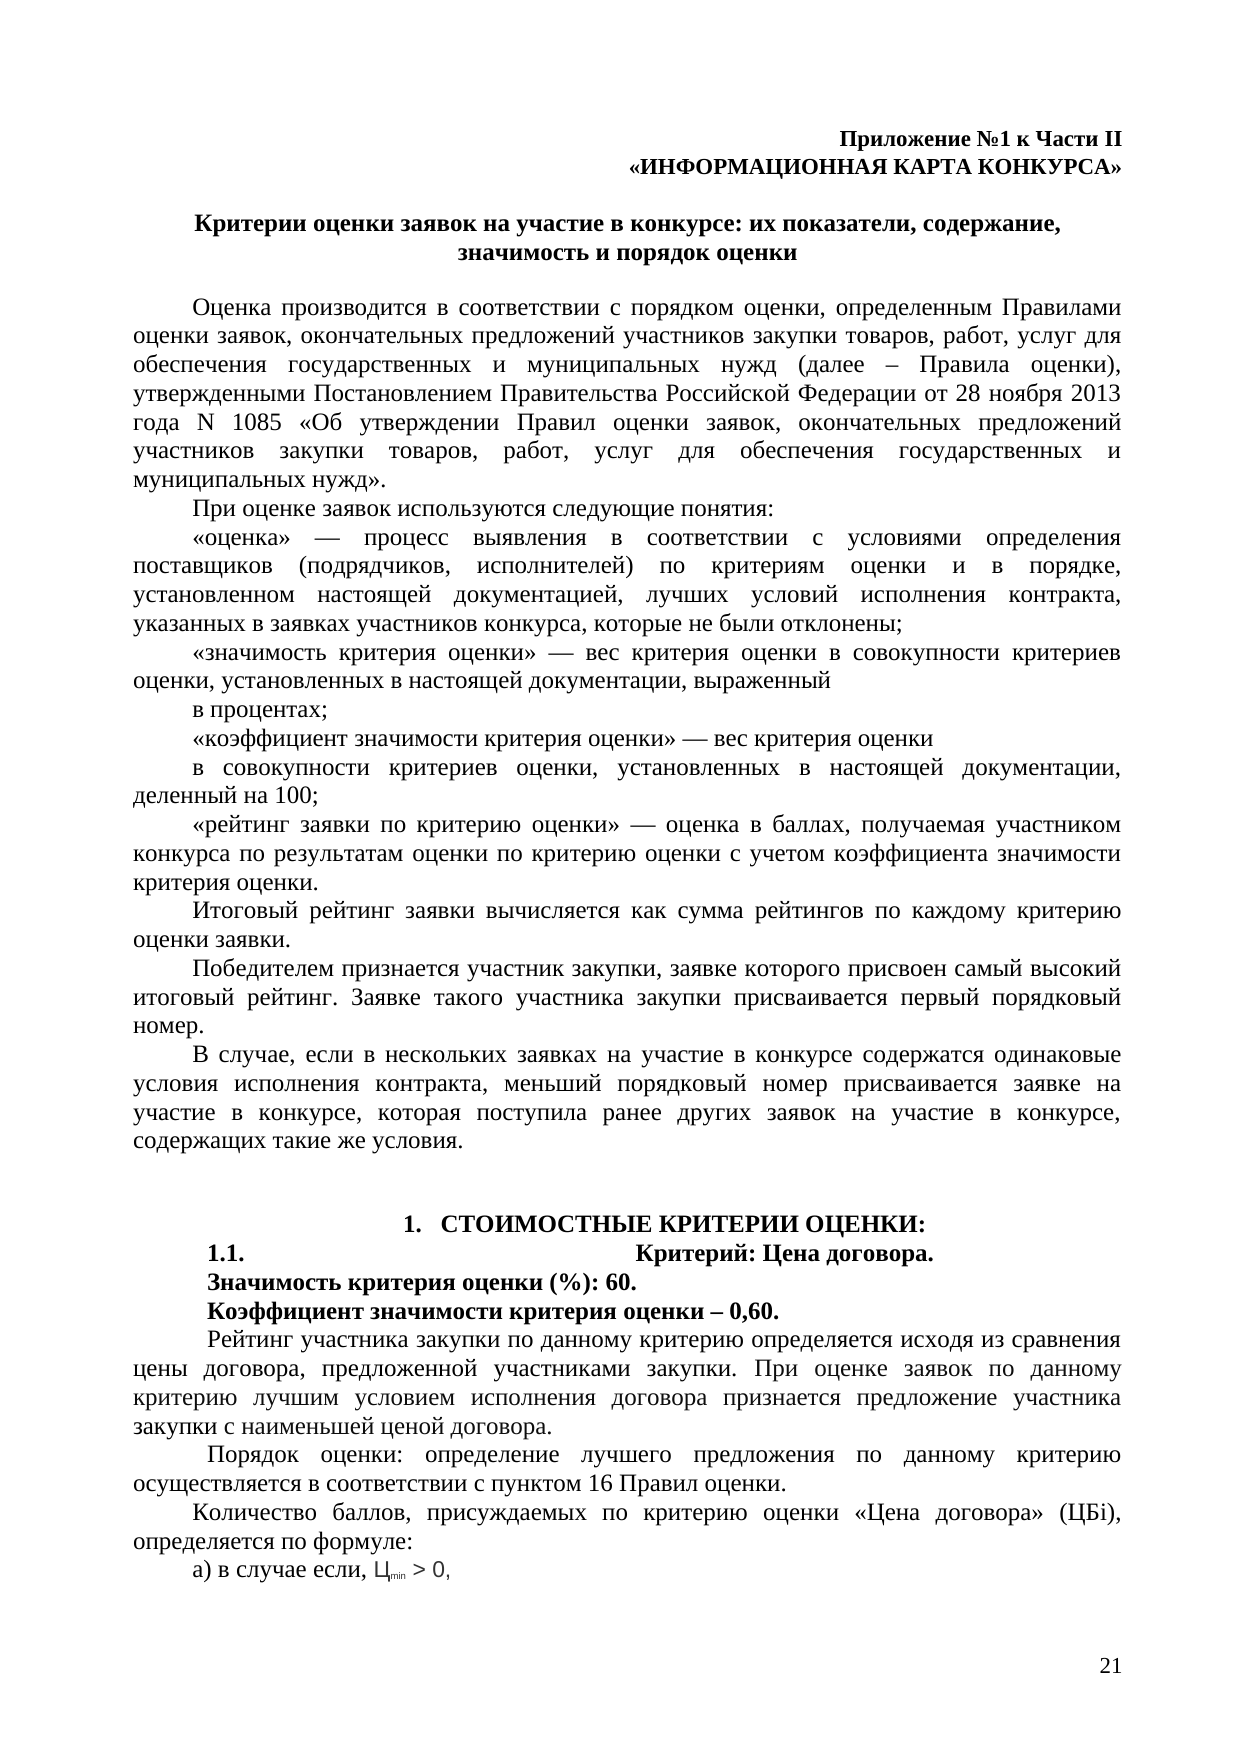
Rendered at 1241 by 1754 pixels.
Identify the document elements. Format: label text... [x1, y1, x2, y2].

text В случае, если в нескольких заявках на участие в конкурсе содержатся одинаковые условия исполнения контракта, меньший порядковый номер присваивается заявке на участие в конкурсе, которая поступила ранее других заявок на участие в конкурсе, содержащих такие же условия. [133, 1039, 1122, 1154]
text Коэффициент значимости критерия оценки – 0,60. [133, 1296, 1122, 1324]
text «коэффициент значимости критерия оценки» — вес критерия оценки [133, 723, 1122, 752]
list Критерий: Цена договора. [207, 1238, 1122, 1267]
text При оценке заявок используются следующие понятия: [133, 493, 1122, 522]
list СТОИМОСТНЫЕ КРИТЕРИИ ОЦЕНКИ: [207, 1209, 1122, 1238]
text «значимость критерия оценки» — вес критерия оценки в совокупности критериев оценки, установленных в настоящей документации, выраженный [133, 637, 1122, 694]
text в совокупности критериев оценки, установленных в настоящей документации, деленный на 100; [133, 752, 1122, 809]
text а) в случае если, Цmin > 0, [133, 1554, 1122, 1583]
text Значимость критерия оценки (%): 60. [133, 1267, 1122, 1296]
text Рейтинг участника закупки по данному критерию определяется исходя из сравнения цены договора, предложенной участниками закупки. При оценке заявок по данному критерию лучшим условием исполнения договора признается предложение участника закупки с наименьшей ценой договора. [133, 1324, 1122, 1439]
text «ИНФОРМАЦИОННАЯ КАРТА КОНКУРСА» [133, 153, 1122, 179]
text Количество баллов, присуждаемых по критерию оценки «Цена договора» (ЦБi), определяется по формуле: [133, 1497, 1122, 1554]
text в процентах; [133, 694, 1122, 723]
text «рейтинг заявки по критерию оценки» — оценка в баллах, получаемая участником конкурса по результатам оценки по критерию оценки с учетом коэффициента значимости критерия оценки. [133, 809, 1122, 896]
text «оценка» — процесс выявления в соответствии с условиями определения поставщиков (подрядчиков, исполнителей) по критериям оценки и в порядке, установленном настоящей документацией, лучших условий исполнения контракта, указанных в заявках участников конкурса, которые не были отклонены; [133, 522, 1122, 637]
text Критерии оценки заявок на участие в конкурсе: их показатели, содержание, значимость и порядок оценки [133, 208, 1122, 266]
text Порядок оценки: определение лучшего предложения по данному критерию осуществляется в соответствии с пунктом 16 Правил оценки. [133, 1439, 1122, 1497]
text Итоговый рейтинг заявки вычисляется как сумма рейтингов по каждому критерию оценки заявки. [133, 896, 1122, 953]
text Оценка производится в соответствии с порядком оценки, определенным Правилами оценки заявок, окончательных предложений участников закупки товаров, работ, услуг для обеспечения государственных и муниципальных нужд (далее – Правила оценки), утвержденными Постановлением Правительства Российской Федерации от 28 ноября 2013 года N 1085 «Об утверждении Правил оценки заявок, окончательных предложений участников закупки товаров, работ, услуг для обеспечения государственных и муниципальных нужд». [133, 292, 1122, 493]
text Победителем признается участник закупки, заявке которого присвоен самый высокий итоговый рейтинг. Заявке такого участника закупки присваивается первый порядковый номер. [133, 953, 1122, 1039]
text Приложение №1 к Части II [133, 125, 1122, 151]
